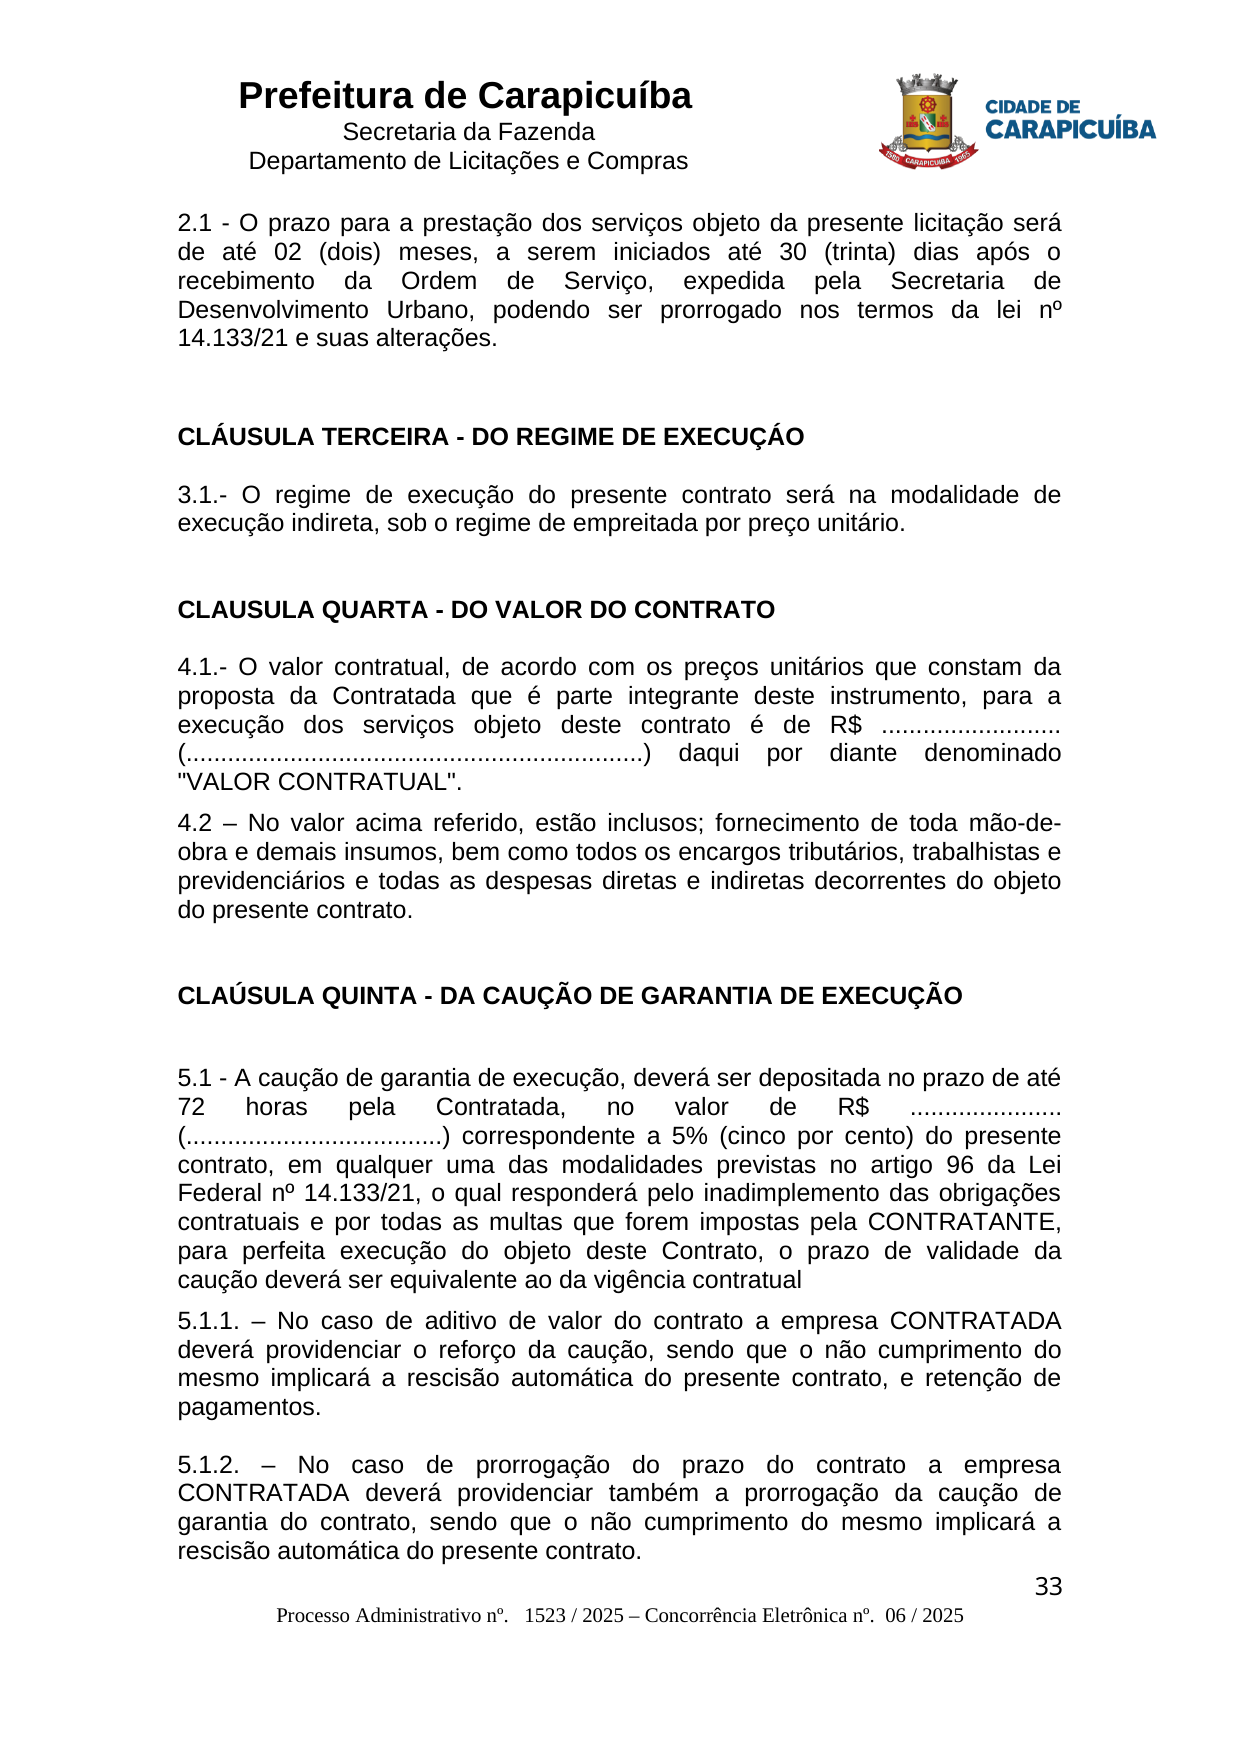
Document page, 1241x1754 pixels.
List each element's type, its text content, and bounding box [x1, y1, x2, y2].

text CLAÚSULA QUINTA - DA CAUÇÃO DE GARANTIA DE EXECUÇÃO [177, 981, 1063, 1010]
text 3.1.- O regime de execução do presente contrato será na modalidade de execução indireta, sob o regime de empreitada por preço unitário. [177, 480, 1063, 537]
text 2.1 - O prazo para a prestação dos serviços objeto da presente licitação será de até 02 (dois) meses, a serem iniciados até 30 (trinta) dias após o recebimento da Ordem de Serviço, expedida pela Secretaria de Desenvolvimento Urbano, podendo ser prorrogado nos termos da lei nº 14.133/21 e suas alterações. [177, 208, 1063, 352]
text 4.2 – No valor acima referido, estão inclusos; fornecimento de toda mão-de-obra e demais insumos, bem como todos os encargos tributários, trabalhistas e previdenciários e todas as despesas diretas e indiretas decorrentes do objeto do presente contrato. [177, 808, 1063, 923]
text 5.1 - A caução de garantia de execução, deverá ser depositada no prazo de até 72 horas pela Contratada, no valor de R$ ...................... (.....................................) correspondente a 5% (cinco por cento) do presente contrato, em qualquer uma das modalidades previstas no artigo 96 da Lei Federal nº 14.133/21, o qual responderá pelo inadimplemento das obrigações contratuais e por todas as multas que forem impostas pela CONTRATANTE, para perfeita execução do objeto deste Contrato, o prazo de validade da caução deverá ser equivalente ao da vigência contratual [177, 1063, 1063, 1293]
text CLAUSULA QUARTA - DO VALOR DO CONTRATO [177, 595, 1063, 623]
text 4.1.- O valor contratual, de acordo com os preços unitários que constam da proposta da Contratada que é parte integrante deste instrumento, para a execução dos serviços objeto deste contrato é de R$ .......................... (..................................................................) daqui por diante denominado "VALOR CONTRATUAL". [177, 652, 1063, 796]
picture [877, 65, 1159, 172]
text 5.1.2. – No caso de prorrogação do prazo do contrato a empresa CONTRATADA deverá providenciar também a prorrogação da caução de garantia do contrato, sendo que o não cumprimento do mesmo implicará a rescisão automática do presente contrato. [177, 1450, 1063, 1565]
text CLÁUSULA TERCEIRA - DO REGIME DE EXECUÇÁO [177, 422, 1063, 451]
text 5.1.1. – No caso de aditivo de valor do contrato a empresa CONTRATADA deverá providenciar o reforço da caução, sendo que o não cumprimento do mesmo implicará a rescisão automática do presente contrato, e retenção de pagamentos. [177, 1306, 1063, 1421]
